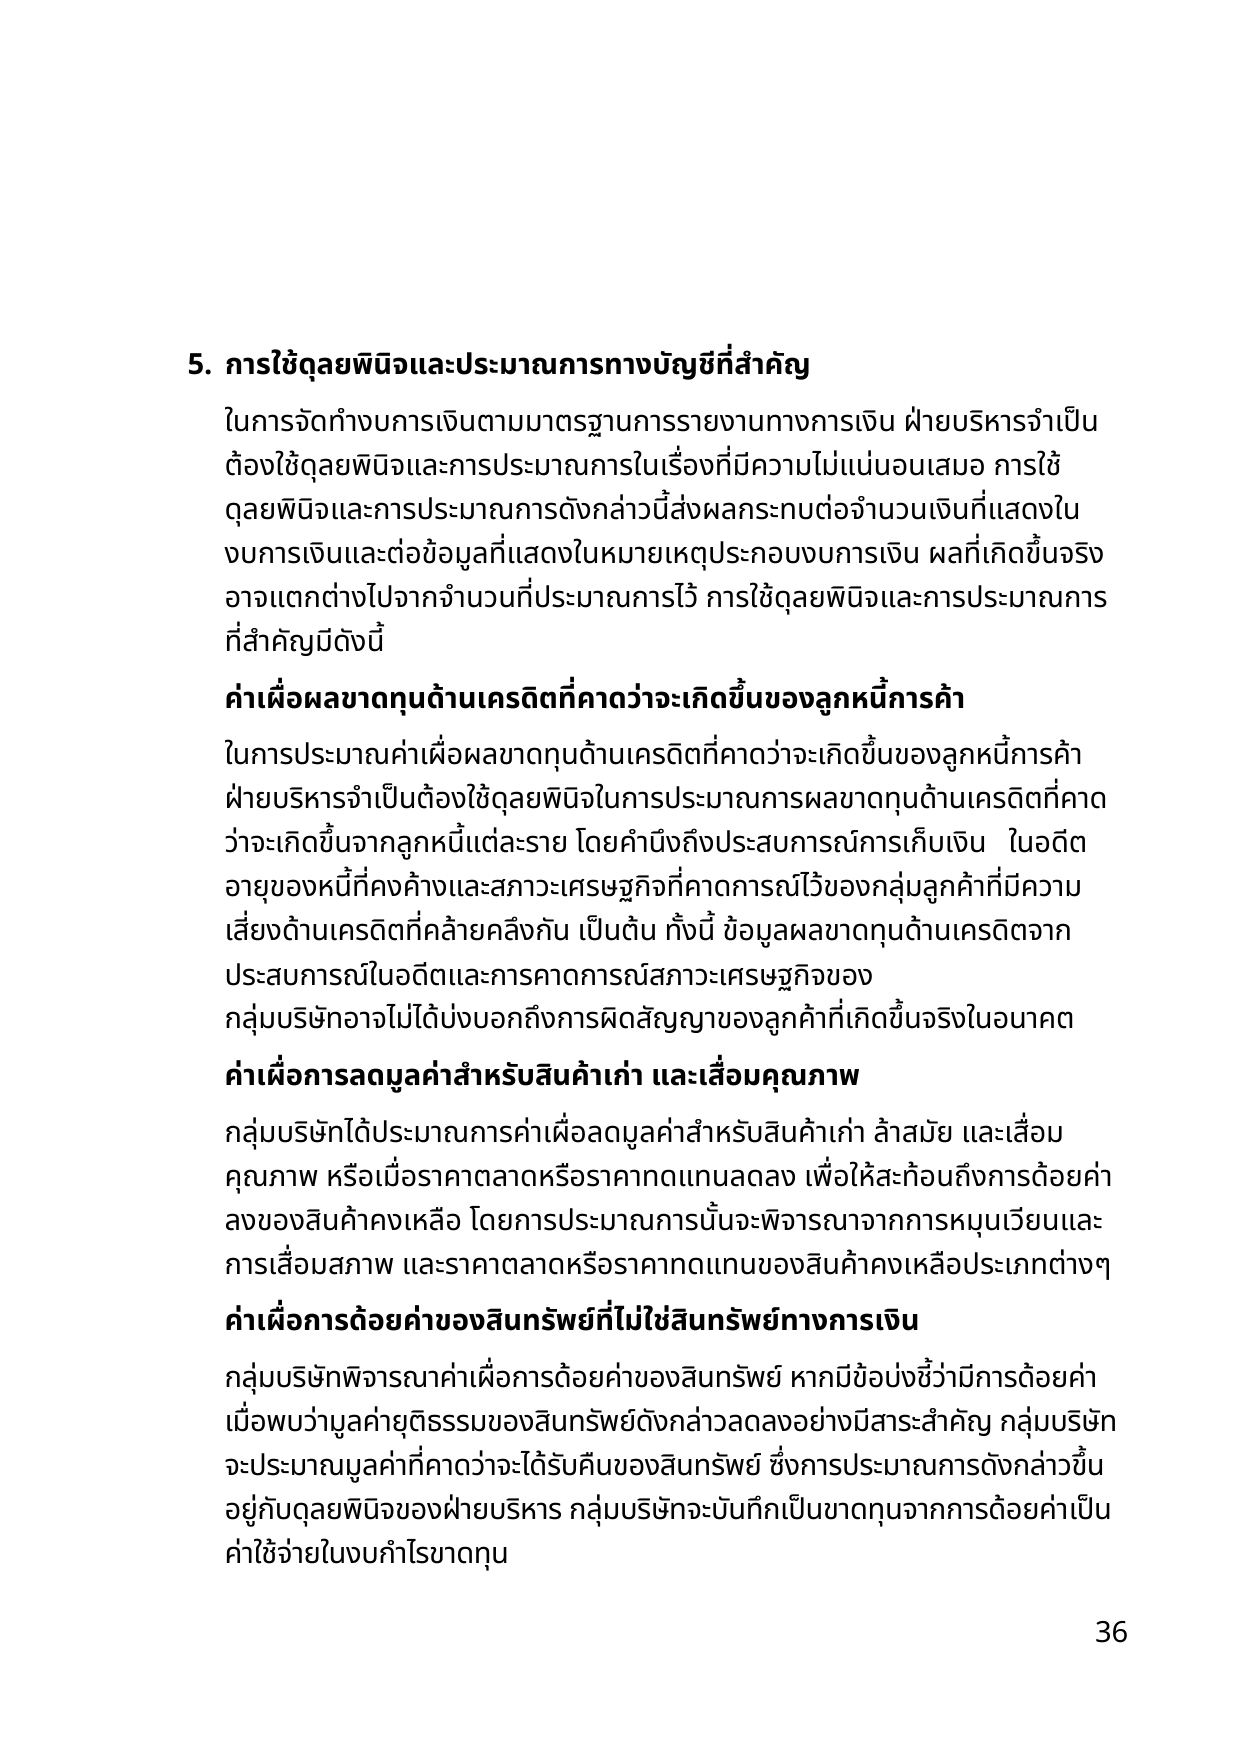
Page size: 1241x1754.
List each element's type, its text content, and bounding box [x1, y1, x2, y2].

text ค่าเผื่อผลขาดทุนด้านเครดิตที่คาดว่าจะเกิดขึ้นของลูกหนี้การค้า [224, 677, 1128, 721]
text กลุ่มบริษัทได้ประมาณการค่าเผื่อลดมูลค่าสำหรับสินค้าเก่า ล้าสมัย และเสื่อมคุณภาพ หรือเมื่อราคาตลาดหรือราคาทดแทนลดลง เพื่อให้สะท้อนถึงการด้อยค่าลงของสินค้าคงเหลือ โดยการประมาณการนั้นจะพิจารณาจากการหมุนเวียนและการเสื่อมสภาพ และราคาตลาดหรือราคาทดแทนของสินค้าคงเหลือประเภทต่างๆ [224, 1111, 1128, 1287]
text ในการจัดทำงบการเงินตามมาตรฐานการรายงานทางการเงิน ฝ่ายบริหารจำเป็นต้องใช้ดุลยพินิจและการประมาณการในเรื่องที่มีความไม่แน่นอนเสมอ การใช้ดุลยพินิจและการประมาณการดังกล่าวนี้ส่งผลกระทบต่อจำนวนเงินที่แสดงในงบการเงินและต่อข้อมูลที่แสดงในหมายเหตุประกอบงบการเงิน ผลที่เกิดขึ้นจริงอาจแตกต่างไปจากจำนวนที่ประมาณการไว้ การใช้ดุลยพินิจและการประมาณการที่สำคัญมีดังนี้ [224, 400, 1113, 664]
text ค่าเผื่อการลดมูลค่าสำหรับสินค้าเก่า และเสื่อมคุณภาพ [224, 1054, 1128, 1099]
list การใช้ดุลยพินิจและประมาณการทางบัญชีที่สำคัญ [187, 343, 1128, 388]
text ค่าเผื่อการด้อยค่าของสินทรัพย์ที่ไม่ใช่สินทรัพย์ทางการเงิน [224, 1300, 1128, 1344]
text ในการประมาณค่าเผื่อผลขาดทุนด้านเครดิตที่คาดว่าจะเกิดขึ้นของลูกหนี้การค้า ฝ่ายบริหารจำเป็นต้องใช้ดุลยพินิจในการประมาณการผลขาดทุนด้านเครดิตที่คาดว่าจะเกิดขึ้นจากลูกหนี้แต่ละราย โดยคำนึงถึงประสบการณ์การเก็บเงิน ในอดีต อายุของหนี้ที่คงค้างและสภาวะเศรษฐกิจที่คาดการณ์ไว้ของกลุ่มลูกค้าที่มีความเสี่ยงด้านเครดิตที่คล้ายคลึงกัน เป็นต้น ทั้งนี้ ข้อมูลผลขาดทุนด้านเครดิตจากประสบการณ์ในอดีตและการคาดการณ์สภาวะเศรษฐกิจของ กลุ่มบริษัทอาจไม่ได้บ่งบอกถึงการผิดสัญญาของลูกค้าที่เกิดขึ้นจริงในอนาคต [224, 734, 1113, 1042]
text กลุ่มบริษัทพิจารณาค่าเผื่อการด้อยค่าของสินทรัพย์ หากมีข้อบ่งชี้ว่ามีการด้อยค่า เมื่อพบว่ามูลค่ายุติธรรมของสินทรัพย์ดังกล่าวลดลงอย่างมีสาระสำคัญ กลุ่มบริษัทจะประมาณมูลค่าที่คาดว่าจะได้รับคืนของสินทรัพย์ ซึ่งการประมาณการดังกล่าวขึ้นอยู่กับดุลยพินิจของฝ่ายบริหาร กลุ่มบริษัทจะบันทึกเป็นขาดทุนจากการด้อยค่าเป็นค่าใช้จ่ายในงบกำไรขาดทุน [224, 1356, 1128, 1577]
